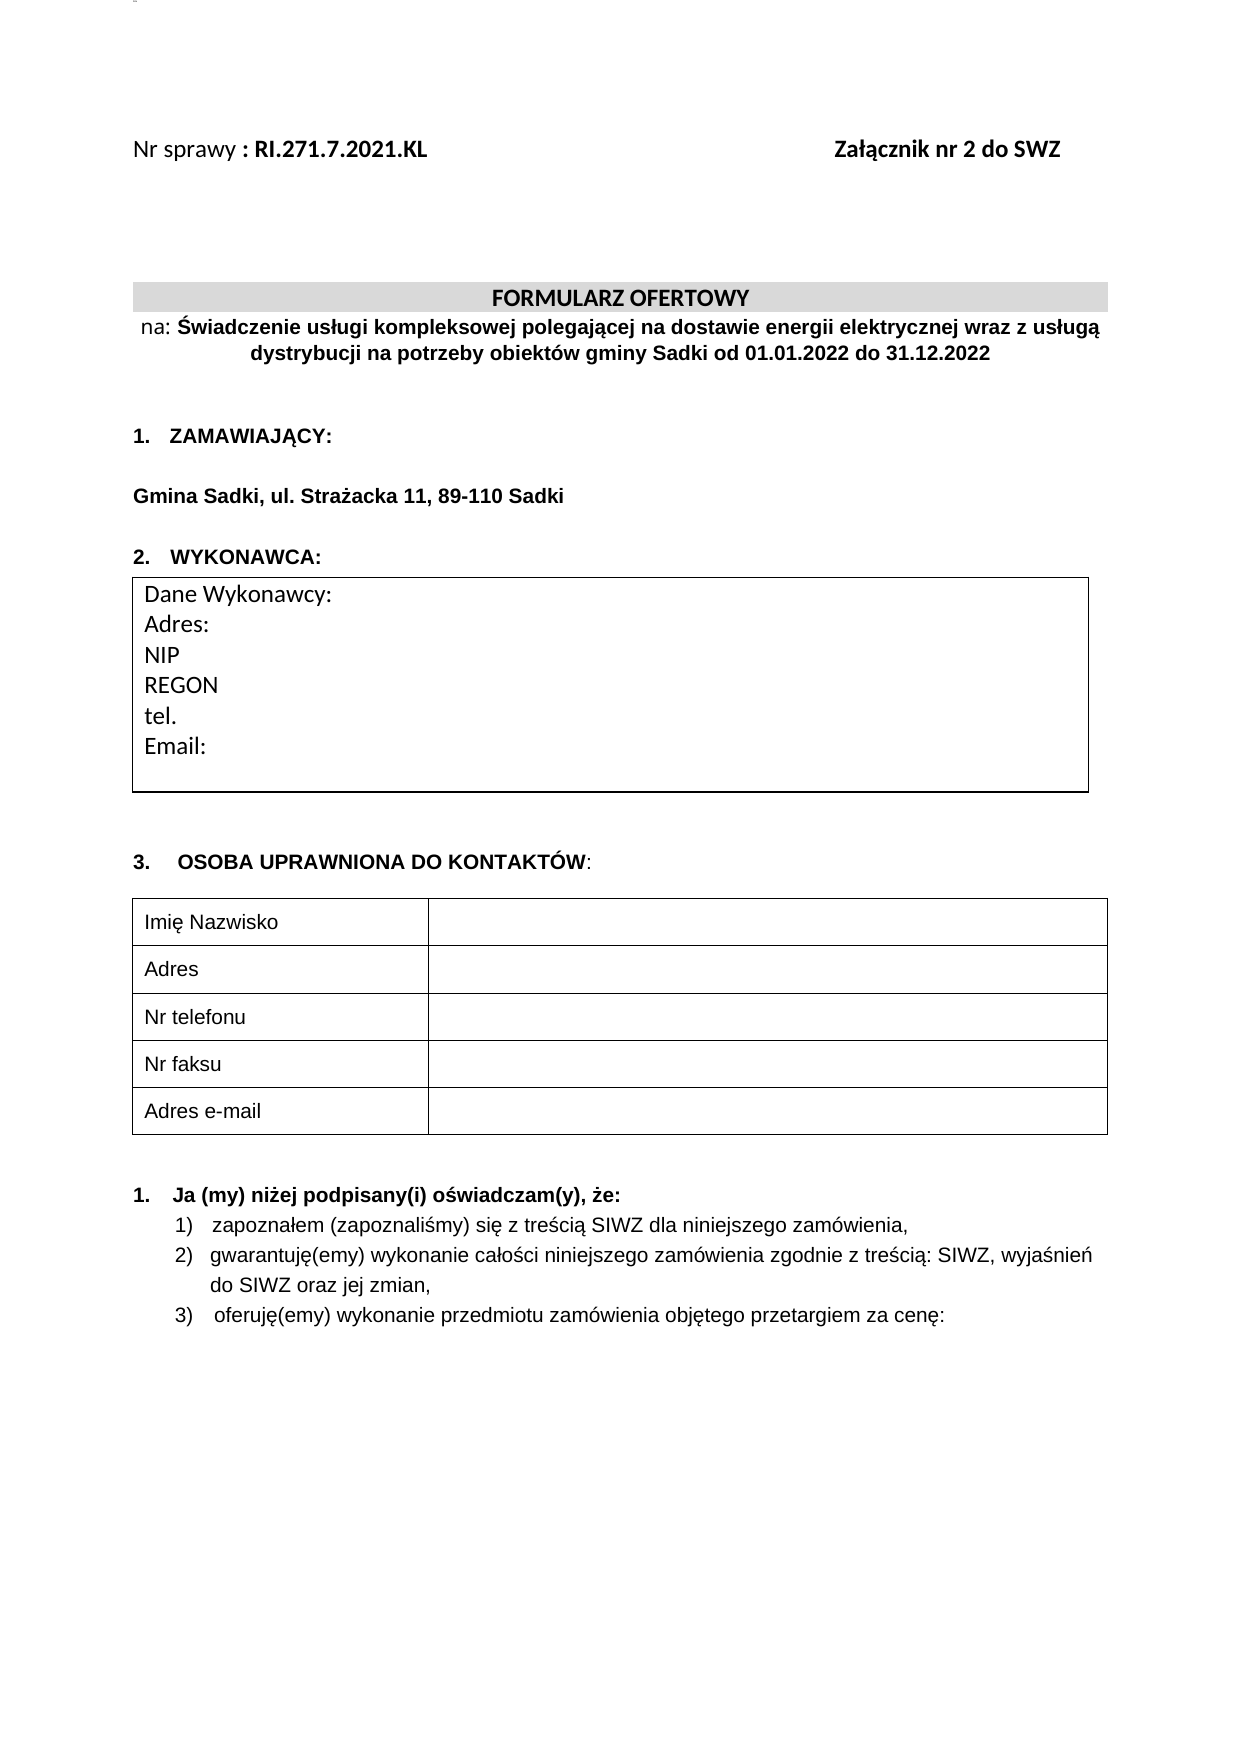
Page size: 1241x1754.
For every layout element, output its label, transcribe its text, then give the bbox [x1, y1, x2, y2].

table_cell Nr faksu [133, 1041, 428, 1087]
list oferuję(emy) wykonanie przedmiotu zamówienia objętego przetargiem za cenę: [174, 1298, 1108, 1328]
table_header Imię Nazwisko [133, 899, 428, 945]
list ZAMAWIAJĄCY: [133, 395, 1108, 456]
text Gmina Sadki, ul. Strażacka 11, 89-110 Sadki [133, 456, 1108, 516]
table_cell Adres [133, 946, 428, 992]
table_cell [429, 1088, 1107, 1134]
table_header Dane Wykonawcy: Adres: NIP REGON tel. Email: [133, 578, 1088, 791]
table_cell Nr telefonu [133, 994, 428, 1040]
list WYKONAWCA: [133, 516, 1108, 577]
list Ja (my) niżej podpisany(i) oświadczam(y), że: [133, 1178, 1108, 1208]
table_cell [429, 946, 1107, 992]
table_header [429, 899, 1107, 945]
list gwarantuję(emy) wykonanie całości niniejszego zamówienia zgodnie z treścią: SIWZ, wyjaśnień do SIWZ oraz jej zmian, [174, 1238, 1108, 1298]
table_cell [429, 994, 1107, 1040]
text na: Świadczenie usługi kompleksowej polegającej na dostawie energii elektrycznej wraz z usługą dystrybucji na potrzeby obiektów gminy Sadki od 01.01.2022 do 31.12.2022 [133, 312, 1108, 364]
table_cell [429, 1041, 1107, 1087]
list OSOBA UPRAWNIONA DO KONTAKTÓW: [133, 850, 1108, 874]
table_cell Adres e-mail [133, 1088, 428, 1134]
text Nr sprawy : RI.271.7.2021.KL Załącznik nr 2 do SWZ [133, 133, 1108, 163]
text FORMULARZ OFERTOWY [133, 282, 1108, 312]
list zapoznałem (zapoznaliśmy) się z treścią SIWZ dla niniejszego zamówienia, [174, 1208, 1108, 1238]
